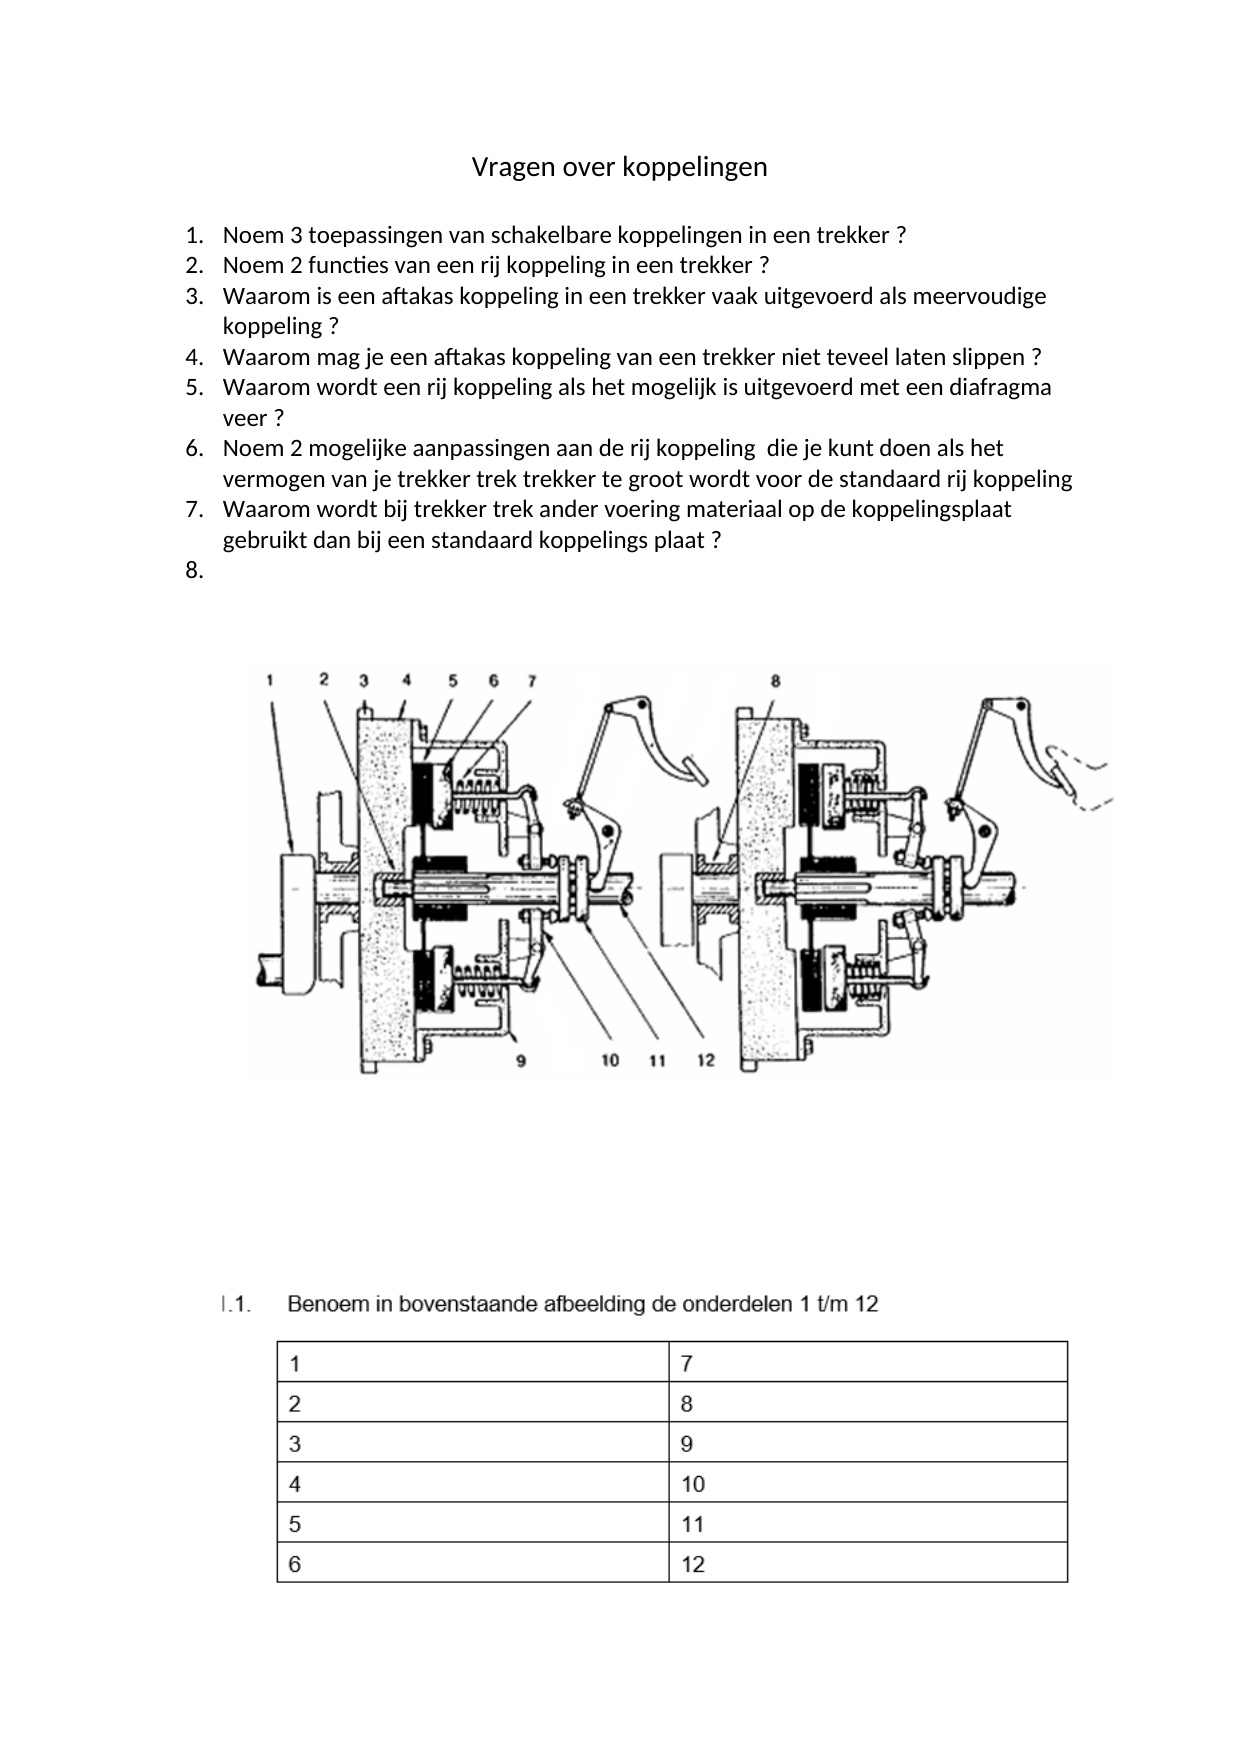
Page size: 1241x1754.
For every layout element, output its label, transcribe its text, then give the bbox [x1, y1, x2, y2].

list Waarom wordt een rij koppeling als het mogelijk is uitgevoerd met een diafragma veer ? [185, 371, 1093, 432]
list Noem 2 mogelijke aanpassingen aan de rij koppeling die je kunt doen als het vermogen van je trekker trek trekker te groot wordt voor de standaard rij koppeling [185, 432, 1093, 493]
list Waarom is een aftakas koppeling in een trekker vaak uitgevoerd als meervoudige koppeling ? [185, 280, 1093, 341]
list Waarom mag je een aftakas koppeling van een trekker niet teveel laten slippen ? [185, 341, 1093, 371]
list Noem 2 functies van een rij koppeling in een trekker ? [185, 249, 1093, 280]
list Waarom wordt bij trekker trek ander voering materiaal op de koppelingsplaat gebruikt dan bij een standaard koppelings plaat ? [185, 493, 1093, 554]
list Noem 3 toepassingen van schakelbare koppelingen in een trekker ? [185, 219, 1093, 249]
picture [222, 662, 1125, 1607]
text Vragen over koppelingen [148, 148, 1093, 183]
